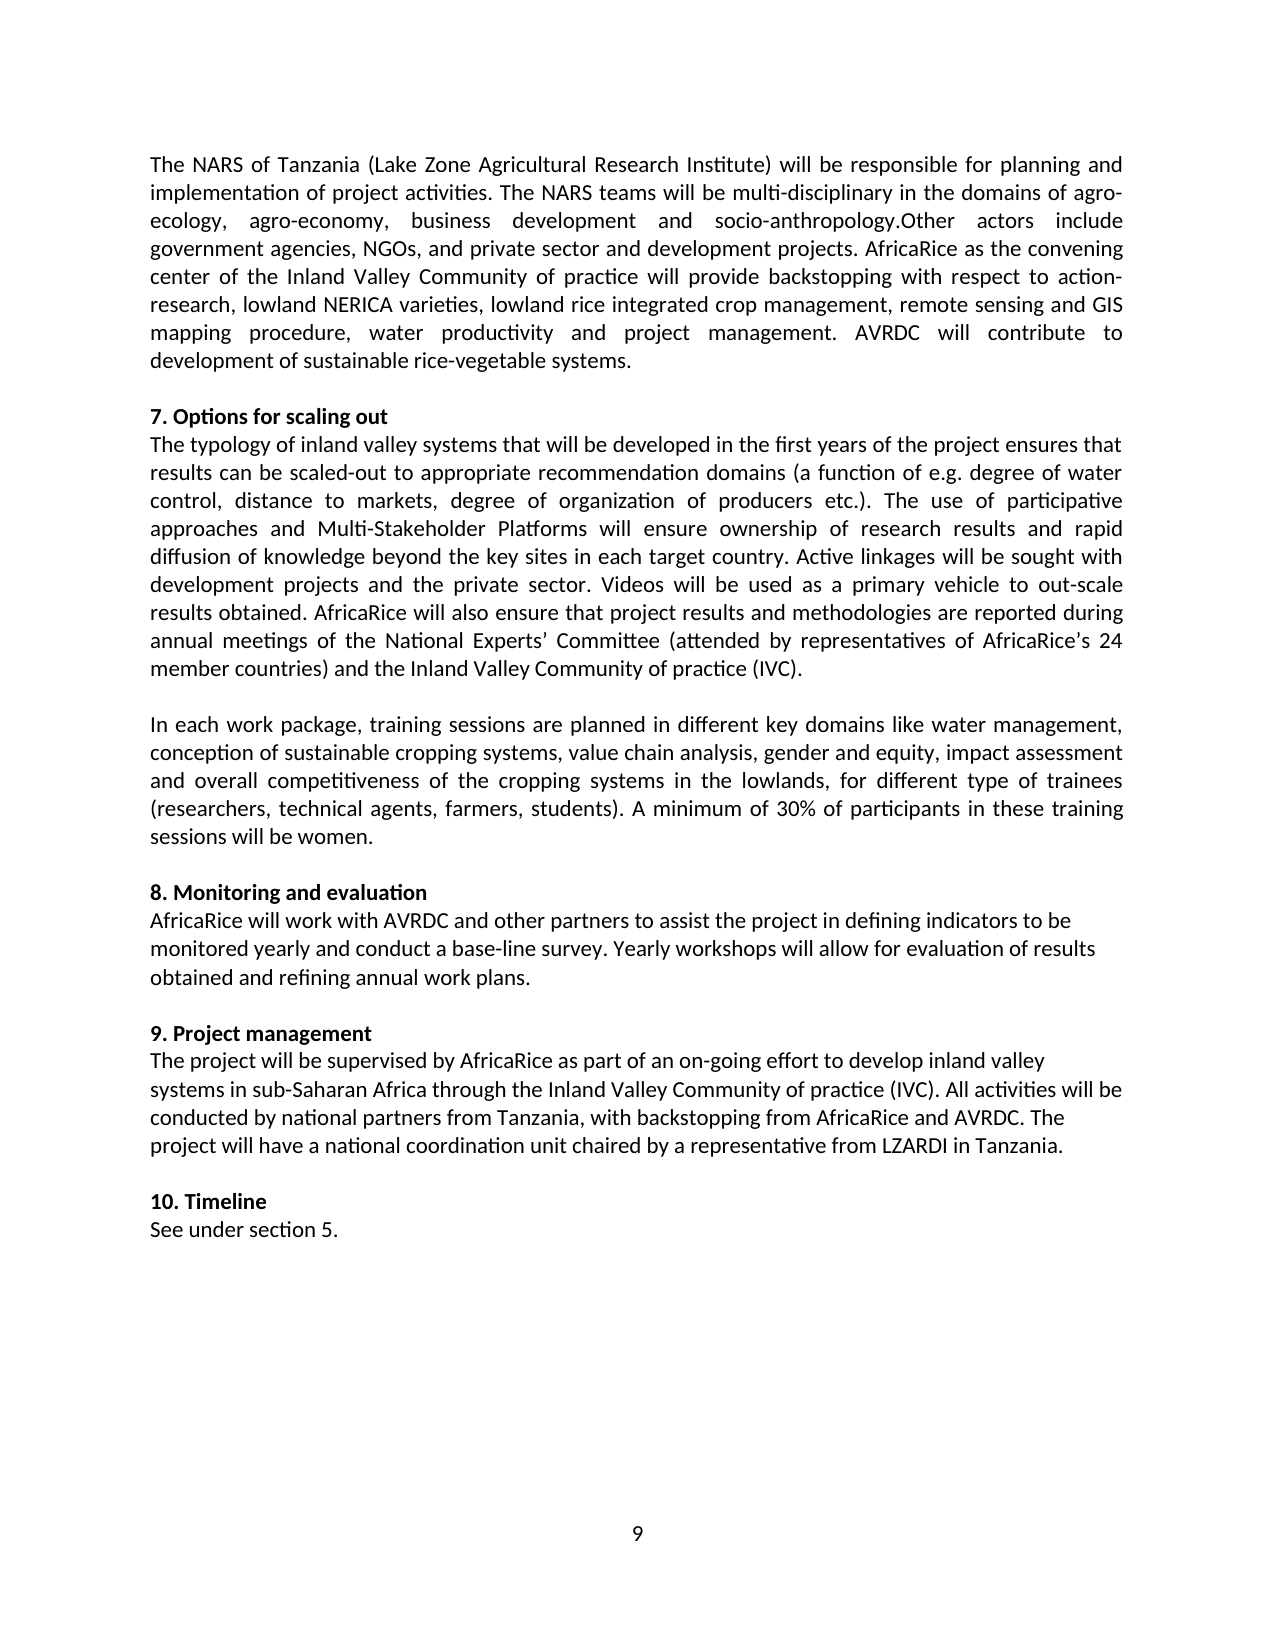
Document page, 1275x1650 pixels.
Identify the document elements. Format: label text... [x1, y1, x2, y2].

text The project will be supervised by AfricaRice as part of an on-going effort to develop inland valley systems in sub-Saharan Africa through the Inland Valley Community of practice (IVC). All activities will be conducted by national partners from Tanzania, with backstopping from AfricaRice and AVRDC. The project will have a national coordination unit chaired by a representative from LZARDI in Tanzania. [150, 1047, 1125, 1159]
text 10. Timeline [150, 1187, 1125, 1215]
text 7. Options for scaling out [150, 402, 1125, 430]
text AfricaRice will work with AVRDC and other partners to assist the project in defining indicators to be monitored yearly and conduct a base-line survey. Yearly workshops will allow for evaluation of results obtained and refining annual work plans. [150, 907, 1125, 991]
text 8. Monitoring and evaluation [150, 878, 1125, 907]
text The NARS of Tanzania (Lake Zone Agricultural Research Institute) will be responsible for planning and implementation of project activities. The NARS teams will be multi-disciplinary in the domains of agro-ecology, agro-economy, business development and socio-anthropology.Other actors include government agencies, NGOs, and private sector and development projects. AfricaRice as the convening center of the Inland Valley Community of practice will provide backstopping with respect to action-research, lowland NERICA varieties, lowland rice integrated crop management, remote sensing and GIS mapping procedure, water productivity and project management. AVRDC will contribute to development of sustainable rice-vegetable systems. [150, 150, 1125, 374]
text See under section 5. [150, 1215, 1125, 1243]
text 9. Project management [150, 1019, 1125, 1047]
list In each work package, training sessions are planned in different key domains like water management, conception of sustainable cropping systems, value chain analysis, gender and equity, impact assessment and overall competitiveness of the cropping systems in the lowlands, for different type of trainees (researchers, technical agents, farmers, students). A minimum of 30% of participants in these training sessions will be women. [150, 710, 1125, 851]
text The typology of inland valley systems that will be developed in the first years of the project ensures that results can be scaled-out to appropriate recommendation domains (a function of e.g. degree of water control, distance to markets, degree of organization of producers etc.). The use of participative approaches and Multi-Stakeholder Platforms will ensure ownership of research results and rapid diffusion of knowledge beyond the key sites in each target country. Active linkages will be sought with development projects and the private sector. Videos will be used as a primary vehicle to out-scale results obtained. AfricaRice will also ensure that project results and methodologies are reported during annual meetings of the National Experts’ Committee (attended by representatives of AfricaRice’s 24 member countries) and the Inland Valley Community of practice (IVC). [150, 430, 1125, 682]
